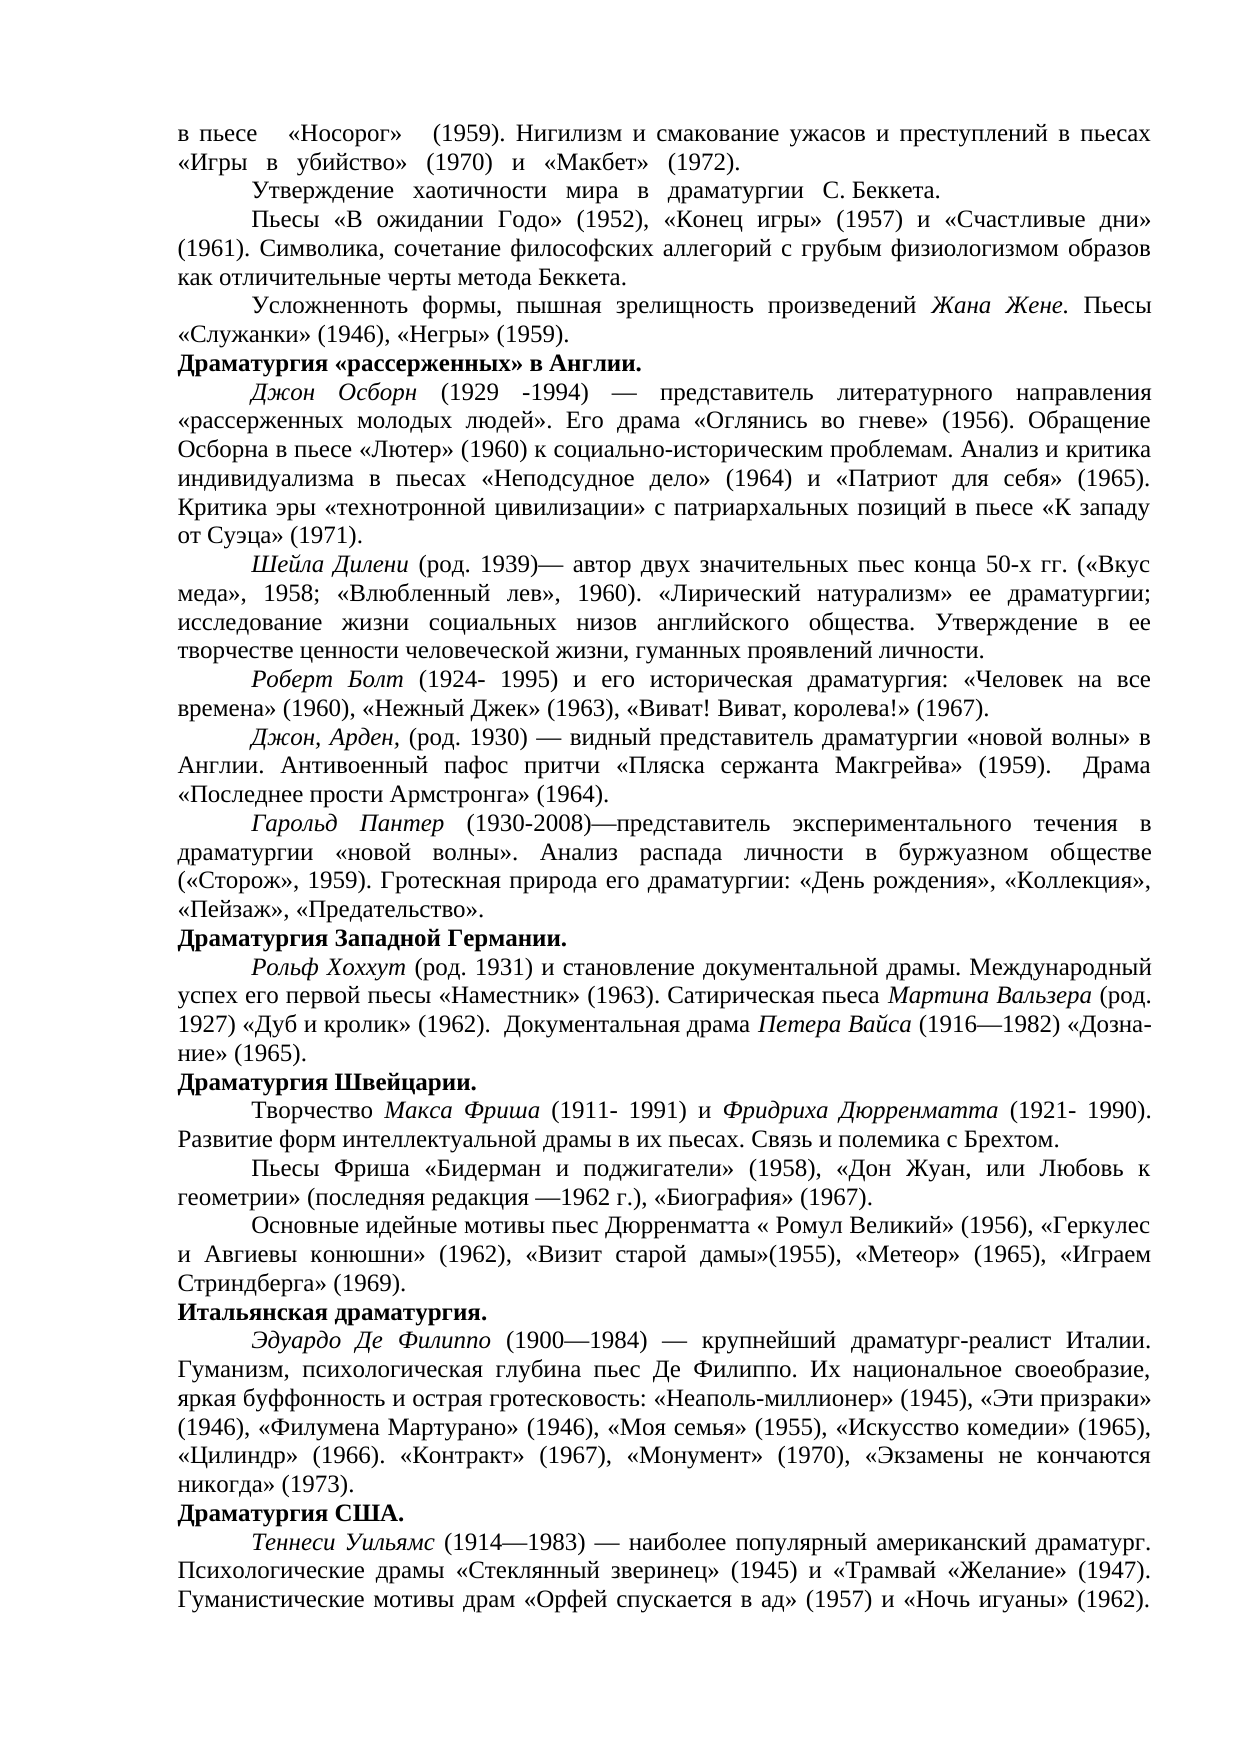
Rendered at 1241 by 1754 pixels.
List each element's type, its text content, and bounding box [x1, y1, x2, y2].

text Рольф Хоххут (род. 1931) и становление документальной драмы. Международный успех его первой пьесы «Наместник» (1963). Сатирическая пьеса Мартина Вальзера (род. 1927) «Дуб и кролик» (1962). Документальная драма Петера Вайса (1916—1982) «Дознание» (1965). [177, 952, 1152, 1067]
text Шейла Дилени (род. 1939)— автор двух значительных пьес конца 50-х гг. («Вкус меда», 1958; «Влюбленный лев», 1960). «Лирический натурализм» ее драматургии; исследование жизни социальных низов английского общества. Утверждение в ее творчестве ценности человеческой жизни, гуманных проявлений личности. [177, 549, 1152, 664]
text Роберт Болт (1924- 1995) и его историческая драматургия: «Человек на все времена» (1960), «Нежный Джек» (1963), «Виват! Виват, королева!» (1967). [177, 664, 1152, 722]
text Драматургия США. [177, 1498, 1152, 1527]
text Драматургия Западной Германии. [177, 923, 1152, 952]
text Пьесы «В ожидании Годо» (1952), «Конец игры» (1957) и «Счастливые дни» (1961). Символика, сочетание философских аллегорий с грубым физиологизмом образов как отличительные черты метода Беккета. [177, 204, 1152, 291]
text Гарольд Пантер (1930-2008)—представитель экспериментального течения в драматургии «новой волны». Анализ распада личности в буржуазном обществе («Сторож», 1959). Гротескная природа его драматургии: «День рождения», «Коллекция», «Пейзаж», «Предательство». [177, 808, 1152, 923]
text Утверждение хаотичности мира в драматургии С. Беккета. [177, 176, 1152, 204]
text Усложненноть формы, пышная зрелищность произведений Жана Жене. Пьесы «Служанки» (1946), «Негры» (1959). [177, 291, 1152, 348]
text Основные идейные мотивы пьес Дюрренматта « Ромул Великий» (1956), «Геркулес и Авгиевы конюшни» (1962), «Визит старой дамы»(1955), «Метеор» (1965), «Играем Стриндберга» (1969). [177, 1211, 1152, 1297]
text Драматургия «рассерженных» в Англии. [177, 348, 1152, 377]
text Джон, Арден, (род. 1930) — видный представитель драматургии «новой волны» в Англии. Антивоенный пафос притчи «Пляска сержанта Макгрейва» (1959). Драма «Последнее прости Армстронга» (1964). [177, 722, 1152, 808]
text Драматургия Швейцарии. [177, 1067, 1152, 1096]
text Пьесы Фриша «Бидерман и поджигатели» (1958), «Дон Жуан, или Любовь к геометрии» (последняя редакция —1962 г.), «Биография» (1967). [177, 1153, 1152, 1211]
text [177, 118, 1152, 176]
text Эдуардо Де Филиппо (1900—1984) — крупнейший драматург-реалист Италии. Гуманизм, психологическая глубина пьес Де Филиппо. Их национальное своеобразие, яркая буффонность и острая гротесковость: «Неаполь-миллионер» (1945), «Эти призраки» (1946), «Филумена Мартурано» (1946), «Моя семья» (1955), «Искусство комедии» (1965), «Цилиндр» (1966). «Контракт» (1967), «Монумент» (1970), «Экзамены не кончаются никогда» (1973). [177, 1326, 1152, 1498]
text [177, 1527, 1152, 1613]
text Джон Осборн (1929 -1994) — представитель литературного направления «рассерженных молодых людей». Его драма «Оглянись во гневе» (1956). Обращение Осборна в пьесе «Лютер» (1960) к социально-историческим проблемам. Анализ и критика индивидуализма в пьесах «Неподсудное дело» (1964) и «Патриот для себя» (1965). Критика эры «технотронной цивилизации» с патриархальных позиций в пьесе «К западу от Суэца» (1971). [177, 377, 1152, 549]
text Творчество Макса Фриша (1911- 1991) и Фридриха Дюрренматта (1921- 1990). Развитие форм интеллектуальной драмы в их пьесах. Связь и полемика с Брехтом. [177, 1096, 1152, 1153]
text Итальянская драматургия. [177, 1297, 1152, 1326]
